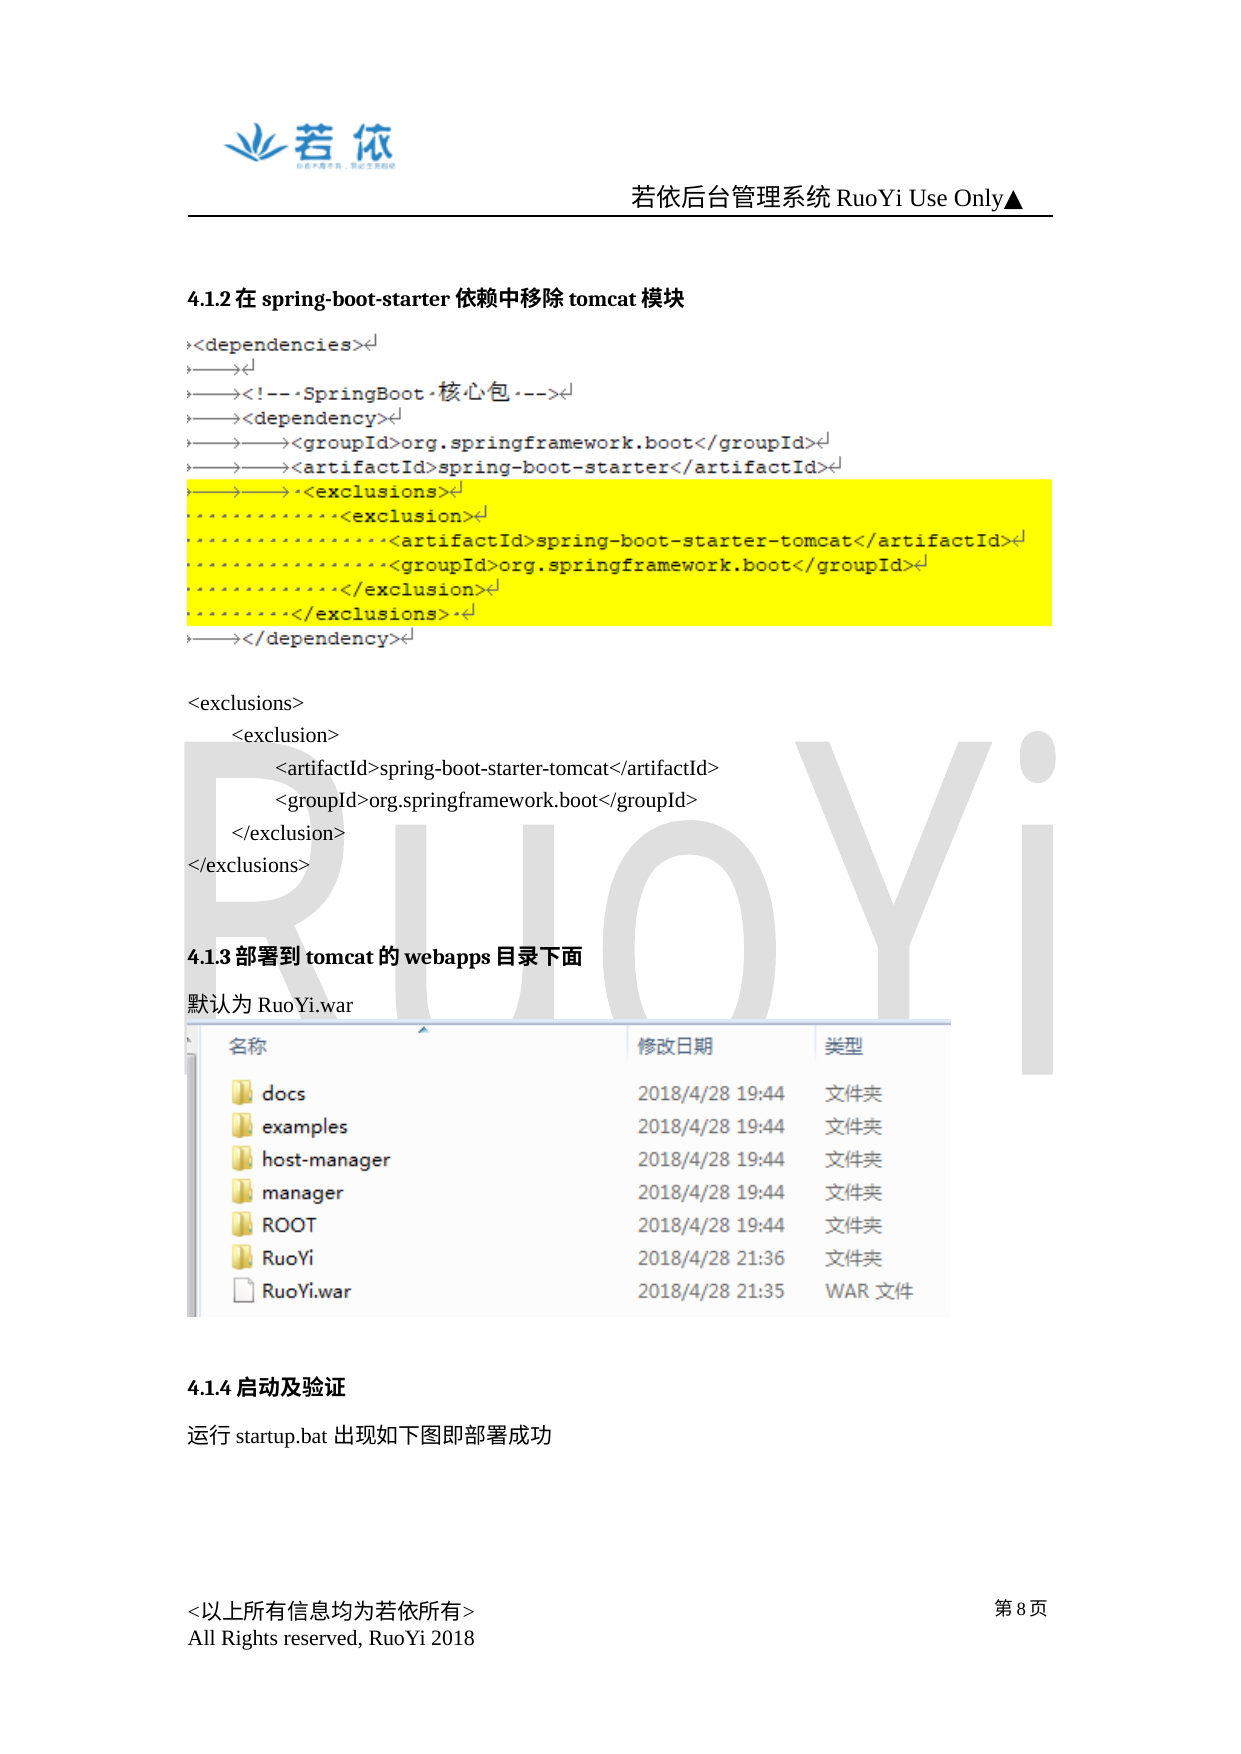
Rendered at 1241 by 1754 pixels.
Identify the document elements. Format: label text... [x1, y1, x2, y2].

picture [187, 328, 1052, 663]
subtitle 4.1.2 在spring-boot-starter依赖中移除tomcat模块 [187, 280, 1053, 313]
text 运行startup.bat 出现如下图即部署成功 [187, 1417, 1053, 1450]
picture [217, 88, 407, 206]
text <groupId>org.springframework.boot</groupId> [187, 783, 1053, 816]
text 默认为RuoYi.war [187, 987, 1053, 1019]
text <exclusion> [187, 718, 1053, 751]
subtitle 4.1.4 启动及验证 [187, 1369, 1053, 1402]
text </exclusion> [187, 816, 1053, 848]
text <exclusions> [187, 686, 1053, 718]
picture [187, 1019, 951, 1317]
text <artifactId>spring-boot-starter-tomcat</artifactId> [187, 751, 1053, 783]
text </exclusions> [187, 848, 1053, 881]
subtitle 4.1.3 部署到tomcat的webapps目录下面 [187, 938, 1053, 971]
